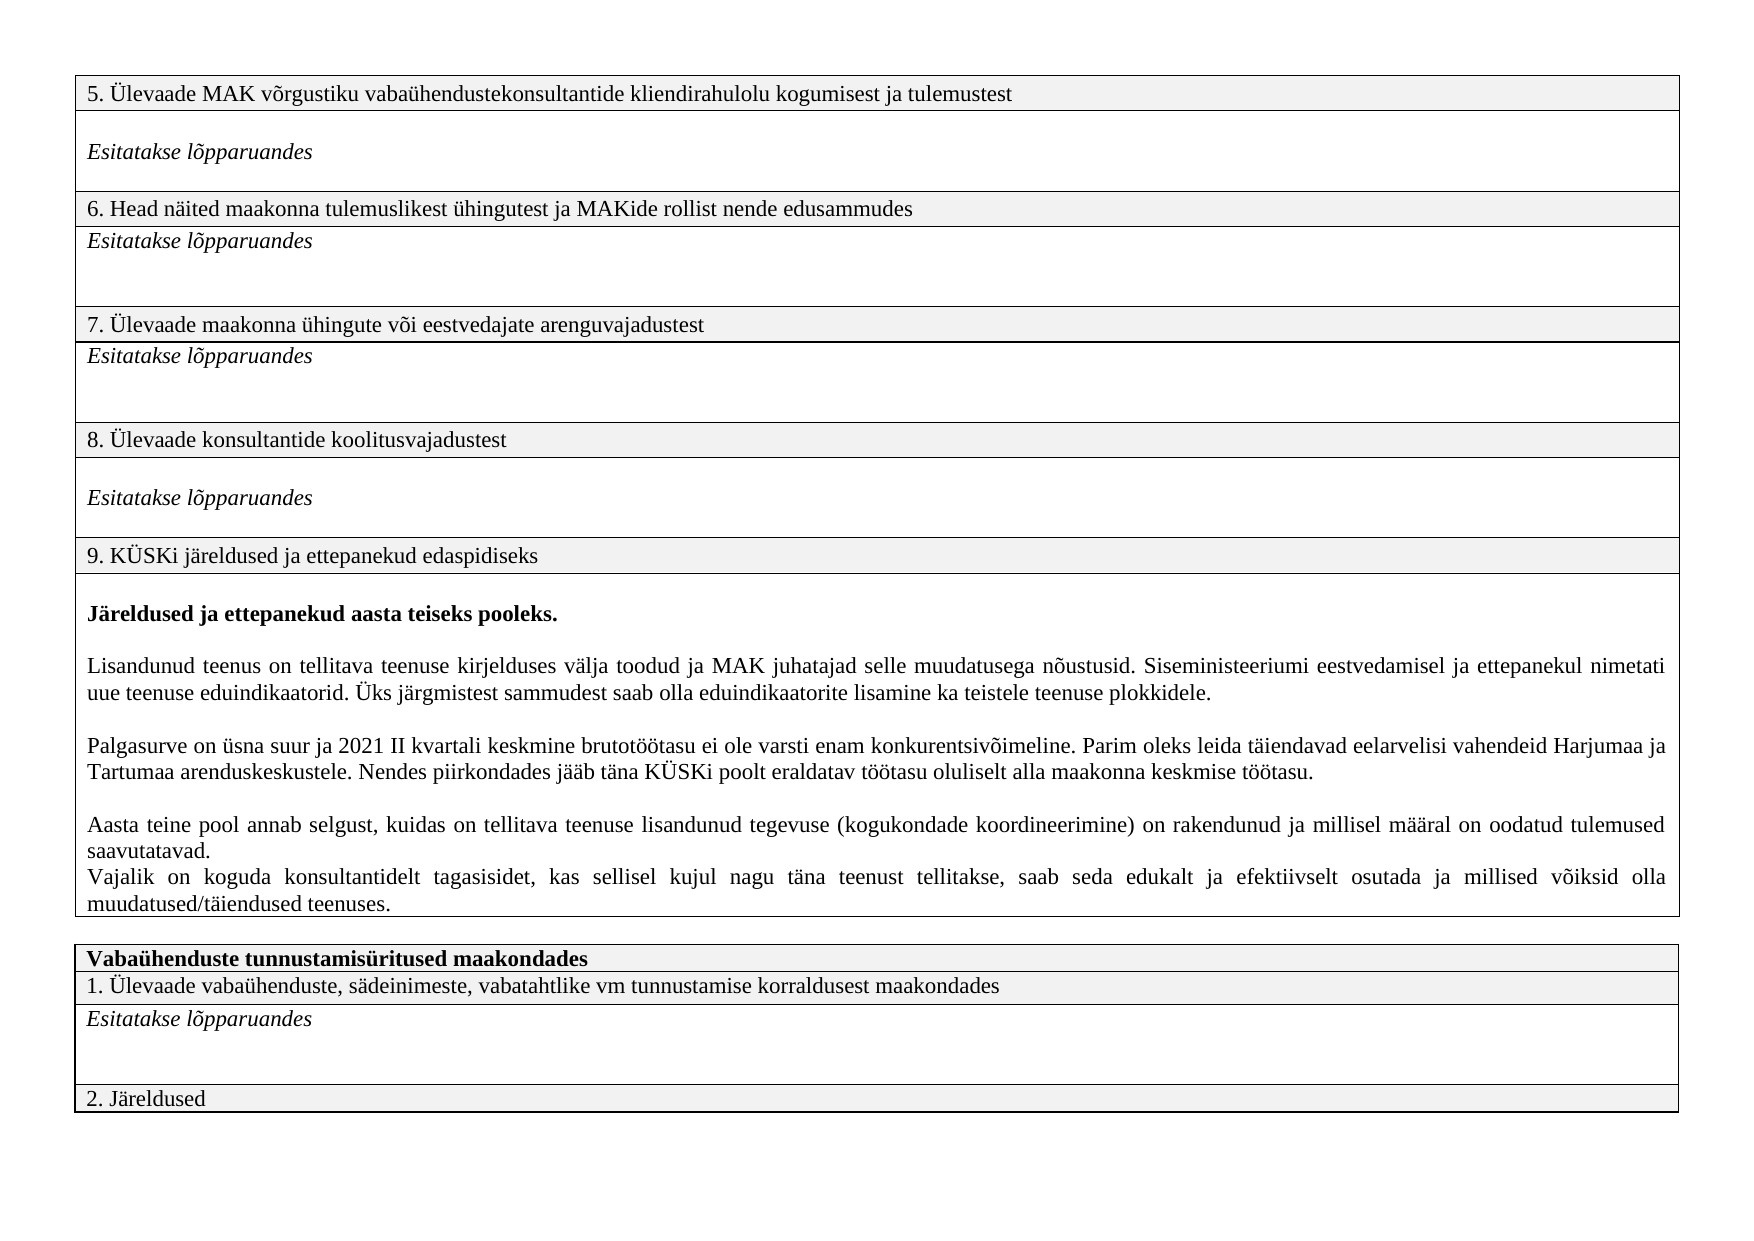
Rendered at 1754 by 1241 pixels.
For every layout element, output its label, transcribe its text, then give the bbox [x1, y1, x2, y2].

table_cell 9. KÜSKi järeldused ja ettepanekud edaspidiseks [76, 538, 1679, 572]
table_cell Esitatakse lõpparuandes [76, 227, 1679, 306]
table_cell 6. Head näited maakonna tulemuslikest ühingutest ja MAKide rollist nende edusammudes [76, 192, 1679, 226]
table_cell Esitatakse lõpparuandes [76, 111, 1679, 191]
table_cell 7. Ülevaade maakonna ühingute või eestvedajate arenguvajadustest [76, 307, 1679, 341]
table_cell 8. Ülevaade konsultantide koolitusvajadustest [76, 423, 1679, 457]
table_cell 2. Järeldused [76, 1085, 1678, 1111]
table_cell Esitatakse lõpparuandes [76, 458, 1679, 537]
table_cell 1. Ülevaade vabaühenduste, sädeinimeste, vabatahtlike vm tunnustamise korraldusest maakondades [76, 972, 1678, 1004]
table_cell Järeldused ja ettepanekud aasta teiseks pooleks. Lisandunud teenus on tellitava teenuse kirjelduses välja toodud ja MAK juhatajad selle muudatusega nõustusid. Siseministeeriumi eestvedamisel ja ettepanekul nimetati uue teenuse eduindikaatorid. Üks järgmistest sammudest saab olla eduindikaatorite lisamine ka teistele teenuse plokkidele. Palgasurve on üsna suur ja 2021 II kvartali keskmine brutotöötasu ei ole varsti enam konkurentsivõimeline. Parim oleks leida täiendavad eelarvelisi vahendeid Harjumaa ja Tartumaa arenduskeskustele. Nendes piirkondades jääb täna KÜSKi poolt eraldatav töötasu oluliselt alla maakonna keskmise töötasu. Aasta teine pool annab selgust, kuidas on tellitava teenuse lisandunud tegevuse (kogukondade koordineerimine) on rakendunud ja millisel määral on oodatud tulemused saavutatavad. Vajalik on koguda konsultantidelt tagasisidet, kas sellisel kujul nagu täna teenust tellitakse, saab seda edukalt ja efektiivselt osutada ja millised võiksid olla muudatused/täiendused teenuses. [76, 574, 1679, 916]
table_cell Esitatakse lõpparuandes [76, 343, 1679, 422]
table_cell 5. Ülevaade MAK võrgustiku vabaühendustekonsultantide kliendirahulolu kogumisest ja tulemustest [76, 76, 1679, 110]
table_cell Esitatakse lõpparuandes [76, 1005, 1678, 1084]
table_header Vabaühenduste tunnustamisüritused maakondades [76, 945, 1678, 971]
